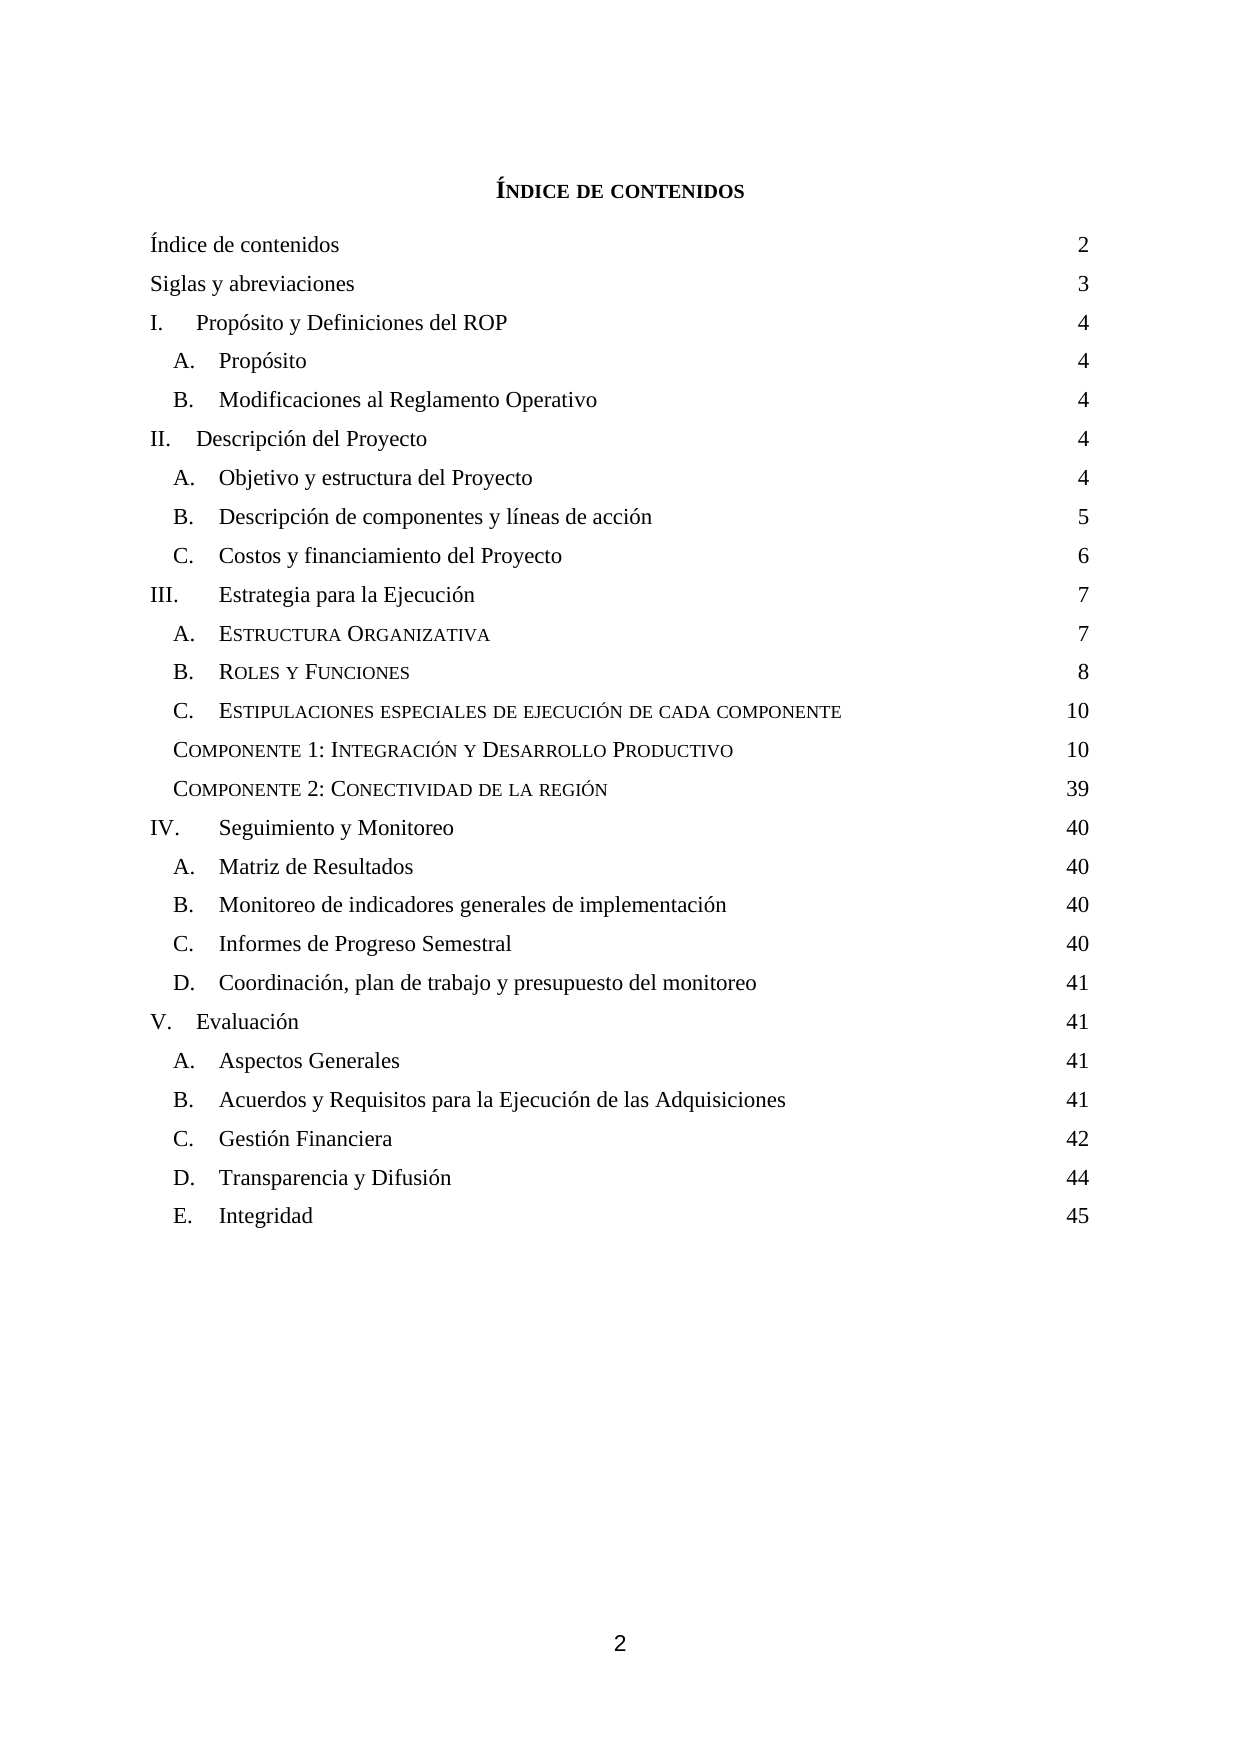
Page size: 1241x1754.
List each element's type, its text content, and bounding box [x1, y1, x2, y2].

subtitle Índice de contenidos [150, 175, 1090, 204]
